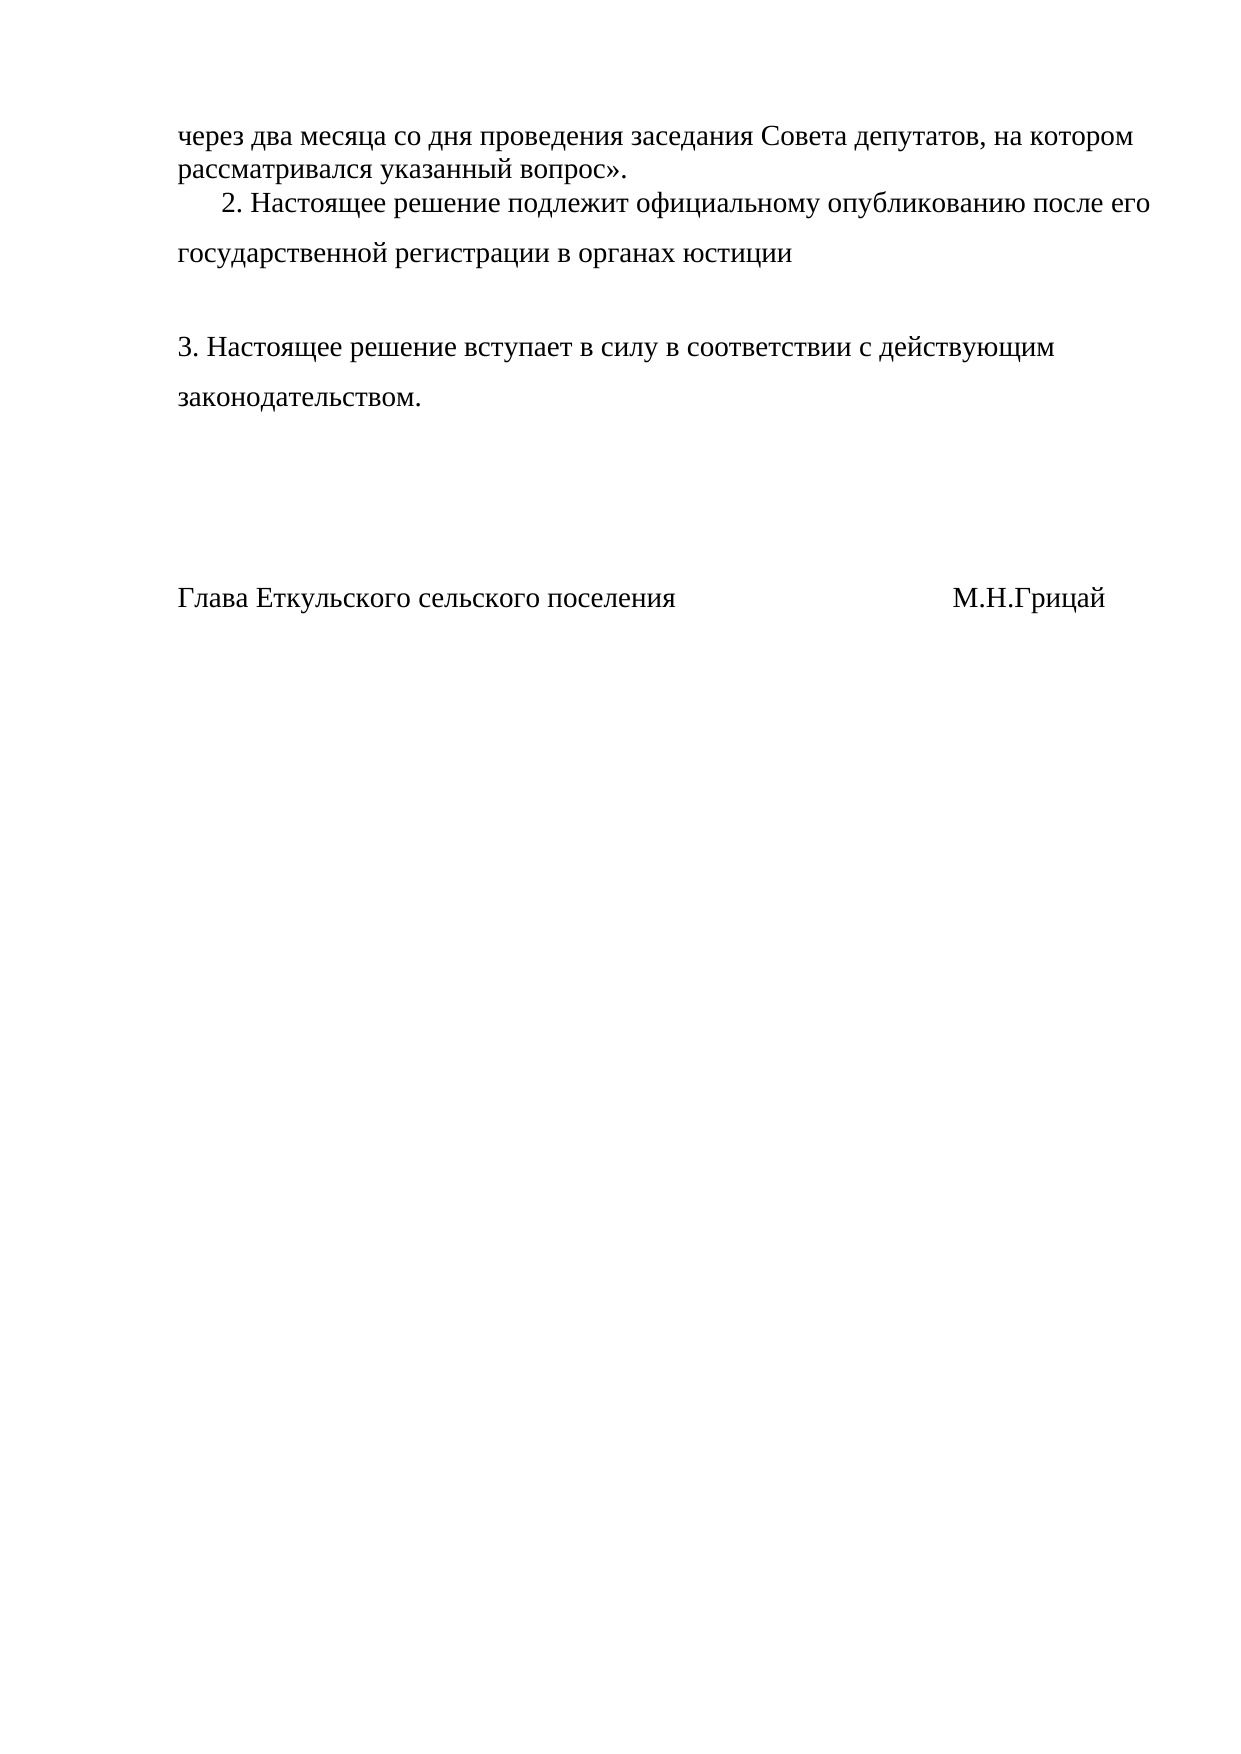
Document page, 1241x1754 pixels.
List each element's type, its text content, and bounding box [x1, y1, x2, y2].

text 3. Настоящее решение вступает в силу в соответствии с действующим законодательством. [177, 329, 1152, 413]
text 2. Настоящее решение подлежит официальному опубликованию после его государственной регистрации в органах юстиции [177, 185, 1152, 269]
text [177, 118, 1152, 185]
text Глава Еткульского сельского поселения М.Н.Грицай [177, 581, 1152, 614]
